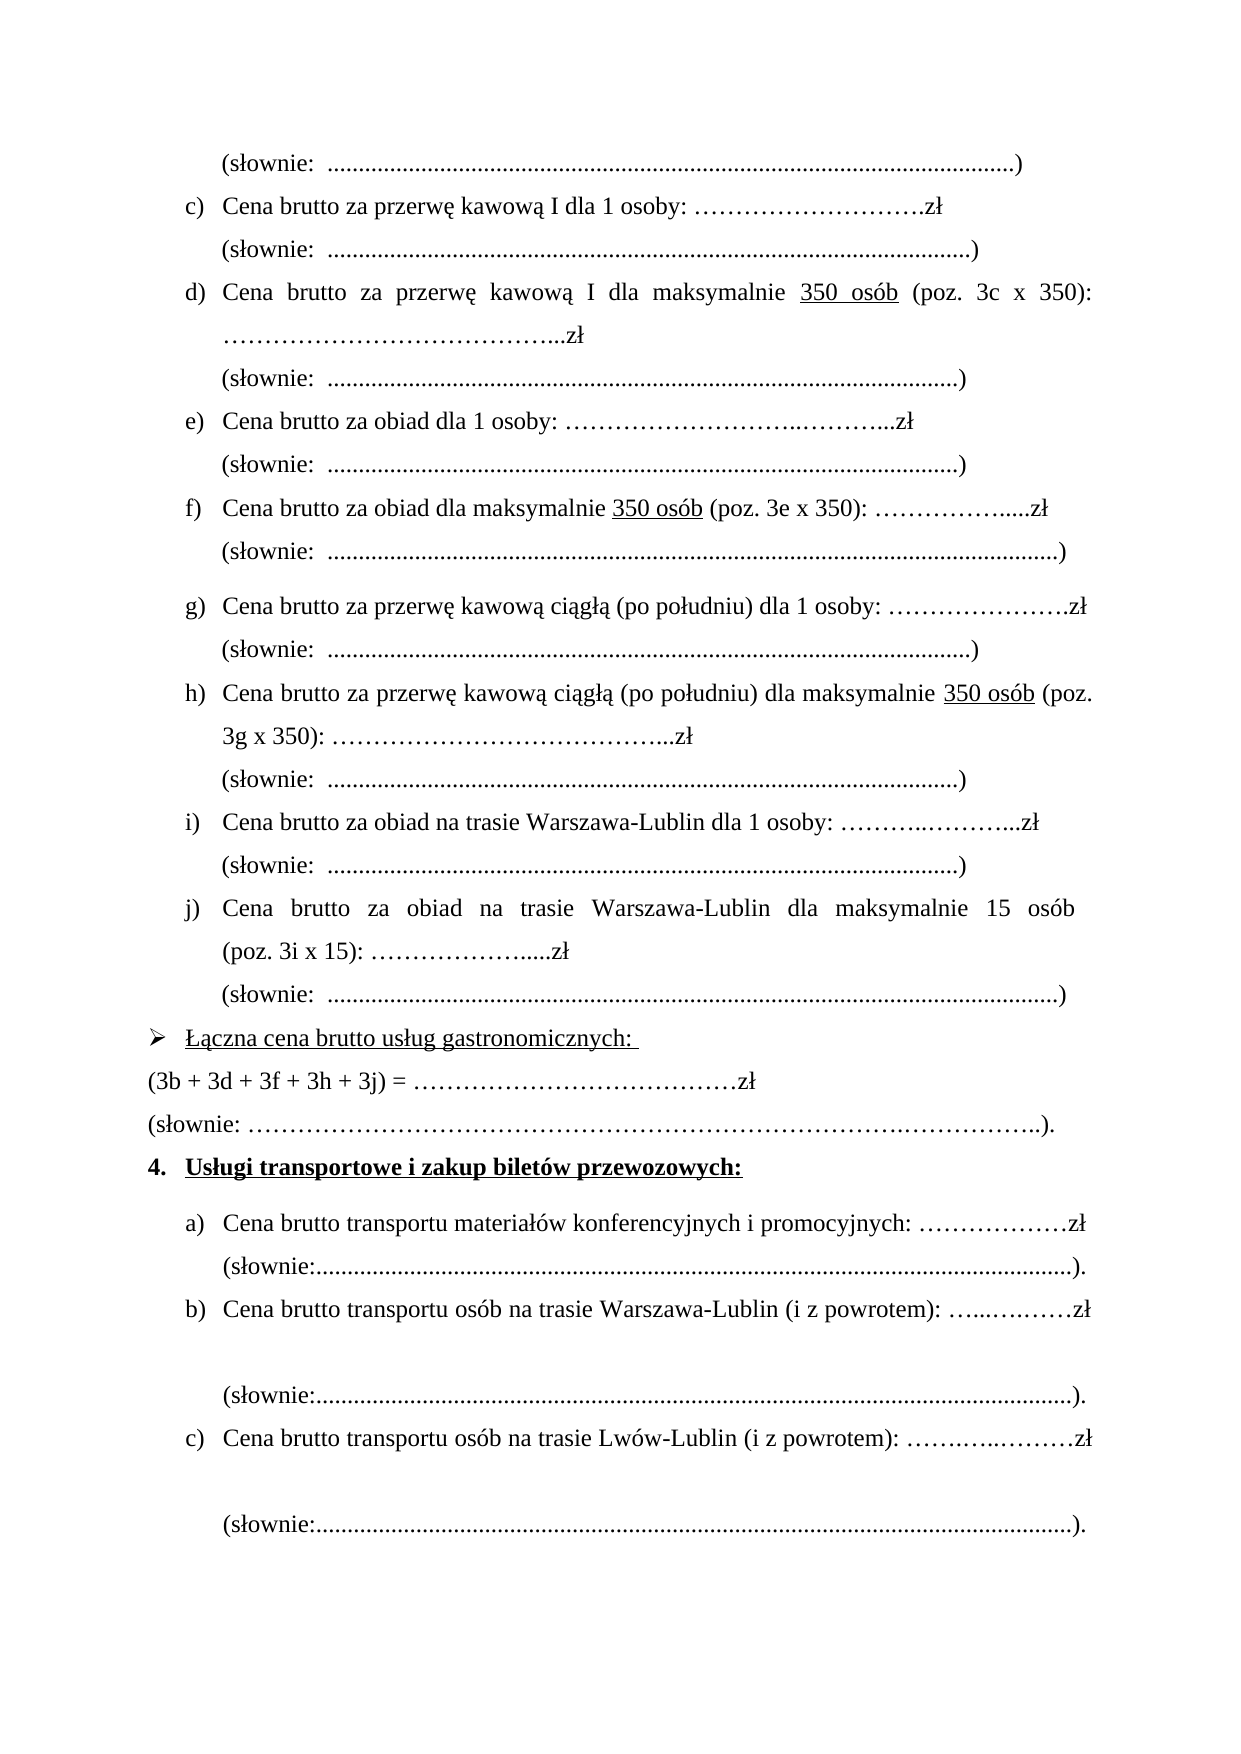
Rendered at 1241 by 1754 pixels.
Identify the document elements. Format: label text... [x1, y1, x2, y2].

text (słownie: ..............................................................................................................) [148, 148, 1093, 176]
list Cena brutto za obiad na trasie Warszawa-Lublin dla 1 osoby: ………..………...zł [185, 807, 1093, 836]
text (słownie: .....................................................................................................................) [148, 979, 1093, 1008]
list Cena brutto za przerwę kawową ciągłą (po południu) dla 1 osoby: ………………….zł [185, 591, 1093, 620]
text (słownie: .....................................................................................................) [148, 764, 1093, 793]
list Cena brutto za przerwę kawową ciągłą (po południu) dla maksymalnie 350 osób (poz. 3g x 350): …………………………………...zł [185, 678, 1093, 749]
list Łączna cena brutto usług gastronomicznych: [148, 1023, 1093, 1051]
text (słownie: .....................................................................................................) [148, 449, 1093, 478]
text (3b + 3d + 3f + 3h + 3j) = …………………………………zł (słownie: …………………………………………………………………….……………..). [148, 1066, 1093, 1138]
list Cena brutto za przerwę kawową I dla maksymalnie 350 osób (poz. 3c x 350): …………………………………...zł [185, 277, 1093, 349]
list Cena brutto za obiad na trasie Warszawa-Lublin dla maksymalnie 15 osób (poz. 3i x 15): ……………….....zł [185, 893, 1093, 965]
list Cena brutto transportu osób na trasie Warszawa-Lublin (i z powrotem): …...….……zł (słownie:.........................................................................................................................). [185, 1294, 1093, 1409]
list Cena brutto za przerwę kawową I dla 1 osoby: ……………………….zł [185, 191, 1093, 219]
list Cena brutto transportu materiałów konferencyjnych i promocyjnych: ………………zł (słownie:.........................................................................................................................). [185, 1208, 1093, 1279]
text (słownie: .....................................................................................................) [148, 850, 1093, 879]
list Cena brutto za obiad dla 1 osoby: ………………………..………...zł [185, 406, 1093, 435]
text (słownie: .....................................................................................................) [148, 363, 1093, 392]
list Cena brutto transportu osób na trasie Lwów-Lublin (i z powrotem): …….…..………zł (słownie:.........................................................................................................................). [185, 1423, 1093, 1538]
text (słownie: .......................................................................................................) [148, 634, 1093, 663]
list Usługi transportowe i zakup biletów przewozowych: [148, 1152, 1093, 1181]
text (słownie: .......................................................................................................) [148, 234, 1093, 263]
list Cena brutto za obiad dla maksymalnie 350 osób (poz. 3e x 350): …………….....zł [185, 493, 1093, 521]
text (słownie: .....................................................................................................................) [148, 536, 1093, 564]
